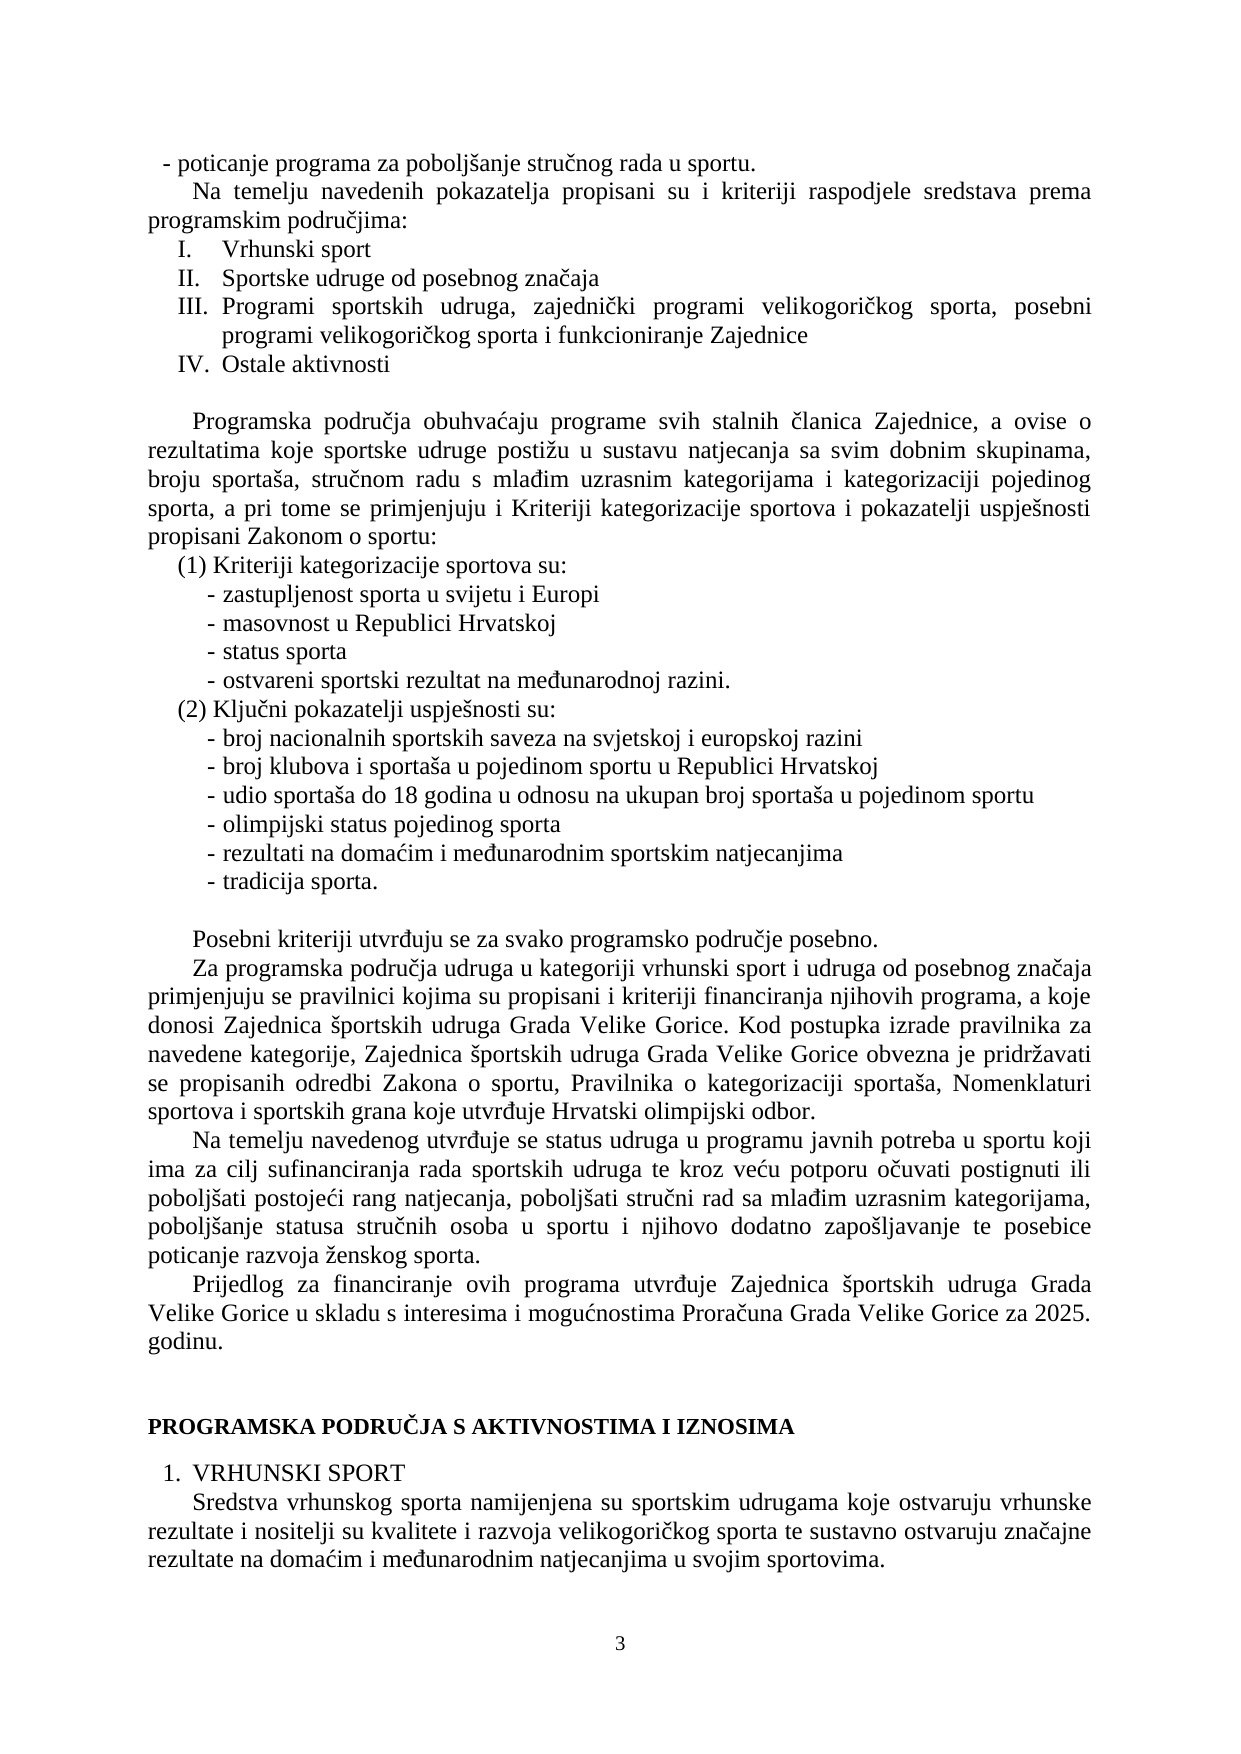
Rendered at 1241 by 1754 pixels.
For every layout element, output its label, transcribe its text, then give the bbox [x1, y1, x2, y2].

text Programska područja obuhvaćaju programe svih stalnih članica Zajednice, a ovise o rezultatima koje sportske udruge postižu u sustavu natjecanja sa svim dobnim skupinama, broju sportaša, stručnom radu s mlađim uzrasnim kategorijama i kategorizaciji pojedinog sporta, a pri tome se primjenjuju i Kriteriji kategorizacije sportova i pokazatelji uspješnosti propisani Zakonom o sportu: [148, 406, 1092, 550]
text (1) Kriteriji kategorizacije sportova su: [148, 550, 1092, 579]
text IV. Ostale aktivnosti [177, 349, 1092, 378]
text Prijedlog za financiranje ovih programa utvrđuje Zajednica športskih udruga Grada Velike Gorice u skladu s interesima i mogućnostima Proračuna Grada Velike Gorice za 2025. godinu. [148, 1269, 1092, 1355]
text 1. VRHUNSKI SPORT [162, 1458, 1092, 1487]
text - broj nacionalnih sportskih saveza na svjetskoj i europskoj razini [148, 723, 1092, 751]
text I. Vrhunski sport [177, 234, 1092, 263]
text Za programska područja udruga u kategoriji vrhunski sport i udruga od posebnog značaja primjenjuju se pravilnici kojima su propisani i kriteriji financiranja njihovih programa, a koje donosi Zajednica športskih udruga Grada Velike Gorice. Kod postupka izrade pravilnika za navedene kategorije, Zajednica športskih udruga Grada Velike Gorice obvezna je pridržavati se propisanih odredbi Zakona o sportu, Pravilnika o kategorizaciji sportaša, Nomenklaturi sportova i sportskih grana koje utvrđuje Hrvatski olimpijski odbor. [148, 953, 1092, 1125]
text - masovnost u Republici Hrvatskoj [148, 608, 1092, 636]
text PROGRAMSKA PODRUČJA S AKTIVNOSTIMA I IZNOSIMA [148, 1413, 1092, 1439]
text Na temelju navedenog utvrđuje se status udruga u programu javnih potreba u sportu koji ima za cilj sufinanciranja rada sportskih udruga te kroz veću potporu očuvati postignuti ili poboljšati postojeći rang natjecanja, poboljšati stručni rad sa mlađim uzrasnim kategorijama, poboljšanje statusa stručnih osoba u sportu i njihovo dodatno zapošljavanje te posebice poticanje razvoja ženskog sporta. [148, 1125, 1092, 1269]
text Posebni kriteriji utvrđuju se za svako programsko područje posebno. [148, 924, 1092, 953]
text - ostvareni sportski rezultat na međunarodnoj razini. [148, 665, 1092, 694]
text III. Programi sportskih udruga, zajednički programi velikogoričkog sporta, posebni programi velikogoričkog sporta i funkcioniranje Zajednice [177, 291, 1092, 349]
text - status sporta [148, 636, 1092, 665]
text - olimpijski status pojedinog sporta [148, 809, 1092, 838]
text (2) Ključni pokazatelji uspješnosti su: [148, 694, 1092, 723]
text - zastupljenost sporta u svijetu i Europi [148, 579, 1092, 608]
text - broj klubova i sportaša u pojedinom sportu u Republici Hrvatskoj [148, 751, 1092, 780]
text - poticanje programa za poboljšanje stručnog rada u sportu. [162, 148, 1092, 176]
text - udio sportaša do 18 godina u odnosu na ukupan broj sportaša u pojedinom sportu [148, 780, 1092, 809]
text Sredstva vrhunskog sporta namijenjena su sportskim udrugama koje ostvaruju vrhunske rezultate i nositelji su kvalitete i razvoja velikogoričkog sporta te sustavno ostvaruju značajne rezultate na domaćim i međunarodnim natjecanjima u svojim sportovima. [148, 1487, 1092, 1573]
text - tradicija sporta. [148, 866, 1092, 895]
text Na temelju navedenih pokazatelja propisani su i kriteriji raspodjele sredstava prema programskim područjima: [148, 176, 1092, 234]
text II. Sportske udruge od posebnog značaja [177, 263, 1092, 291]
text - rezultati na domaćim i međunarodnim sportskim natjecanjima [148, 838, 1092, 866]
